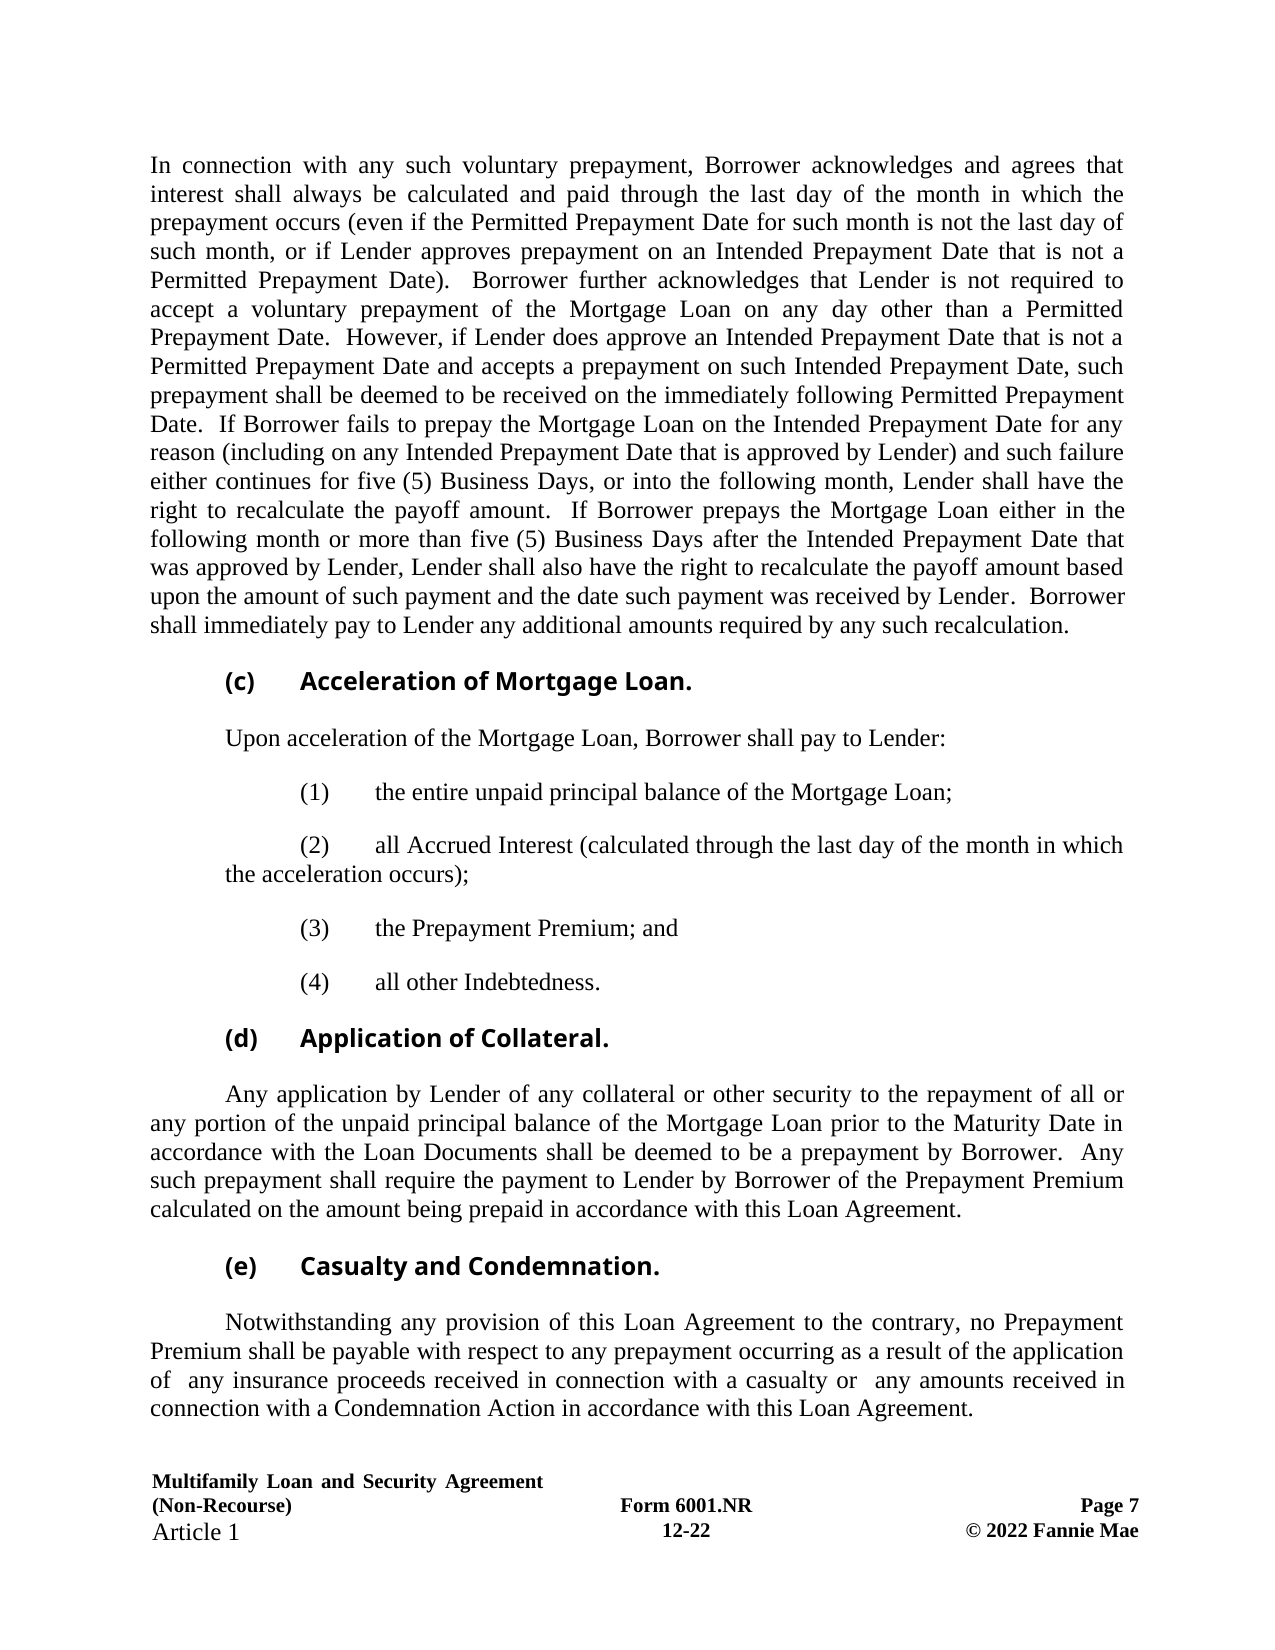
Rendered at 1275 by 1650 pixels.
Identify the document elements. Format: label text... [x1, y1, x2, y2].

subtitle Casualty and Condemnation. [150, 1248, 1125, 1282]
subtitle Acceleration of Mortgage Loan. [150, 664, 1125, 698]
text In connection with any such voluntary prepayment, Borrower acknowledges and agrees that interest shall always be calculated and paid through the last day of the month in which the prepayment occurs (even if the Permitted Prepayment Date for such month is not the last day of such month, or if Lender approves prepayment on an Intended Prepayment Date that is not a Permitted Prepayment Date). Borrower further acknowledges that Lender is not required to accept a voluntary prepayment of the Mortgage Loan on any day other than a Permitted Prepayment Date. However, if Lender does approve an Intended Prepayment Date that is not a Permitted Prepayment Date and accepts a prepayment on such Intended Prepayment Date, such prepayment shall be deemed to be received on the immediately following Permitted Prepayment Date. If Borrower fails to prepay the Mortgage Loan on the Intended Prepayment Date for any reason (including on any Intended Prepayment Date that is approved by Lender) and such failure either continues for five (5) Business Days, or into the following month, Lender shall have the right to recalculate the payoff amount. If Borrower prepays the Mortgage Loan either in the following month or more than five (5) Business Days after the Intended Prepayment Date that was approved by Lender, Lender shall also have the right to recalculate the payoff amount based upon the amount of such payment and the date such payment was received by Lender. Borrower shall immediately pay to Lender any additional amounts required by any such recalculation. [150, 150, 1125, 639]
subtitle all other Indebtedness. [225, 967, 1125, 995]
text Notwithstanding any provision of this Loan Agreement to the contrary, no Prepayment Premium shall be payable with respect to any prepayment occurring as a result of the application of any insurance proceeds received in connection with a casualty or any amounts received in connection with a Condemnation Action in accordance with this Loan Agreement. [150, 1307, 1125, 1422]
text Any application by Lender of any collateral or other security to the repayment of all or any portion of the unpaid principal balance of the Mortgage Loan prior to the Maturity Date in accordance with the Loan Documents shall be deemed to be a prepayment by Borrower. Any such prepayment shall require the payment to Lender by Borrower of the Prepayment Premium calculated on the amount being prepaid in accordance with this Loan Agreement. [150, 1079, 1125, 1223]
subtitle all Accrued Interest (calculated through the last day of the month in which the acceleration occurs); [225, 830, 1125, 888]
text Upon acceleration of the Mortgage Loan, Borrower shall pay to Lender: [150, 723, 1125, 752]
subtitle the entire unpaid principal balance of the Mortgage Loan; [225, 777, 1125, 805]
subtitle the Prepayment Premium; and [225, 913, 1125, 942]
subtitle Application of Collateral. [150, 1020, 1125, 1054]
